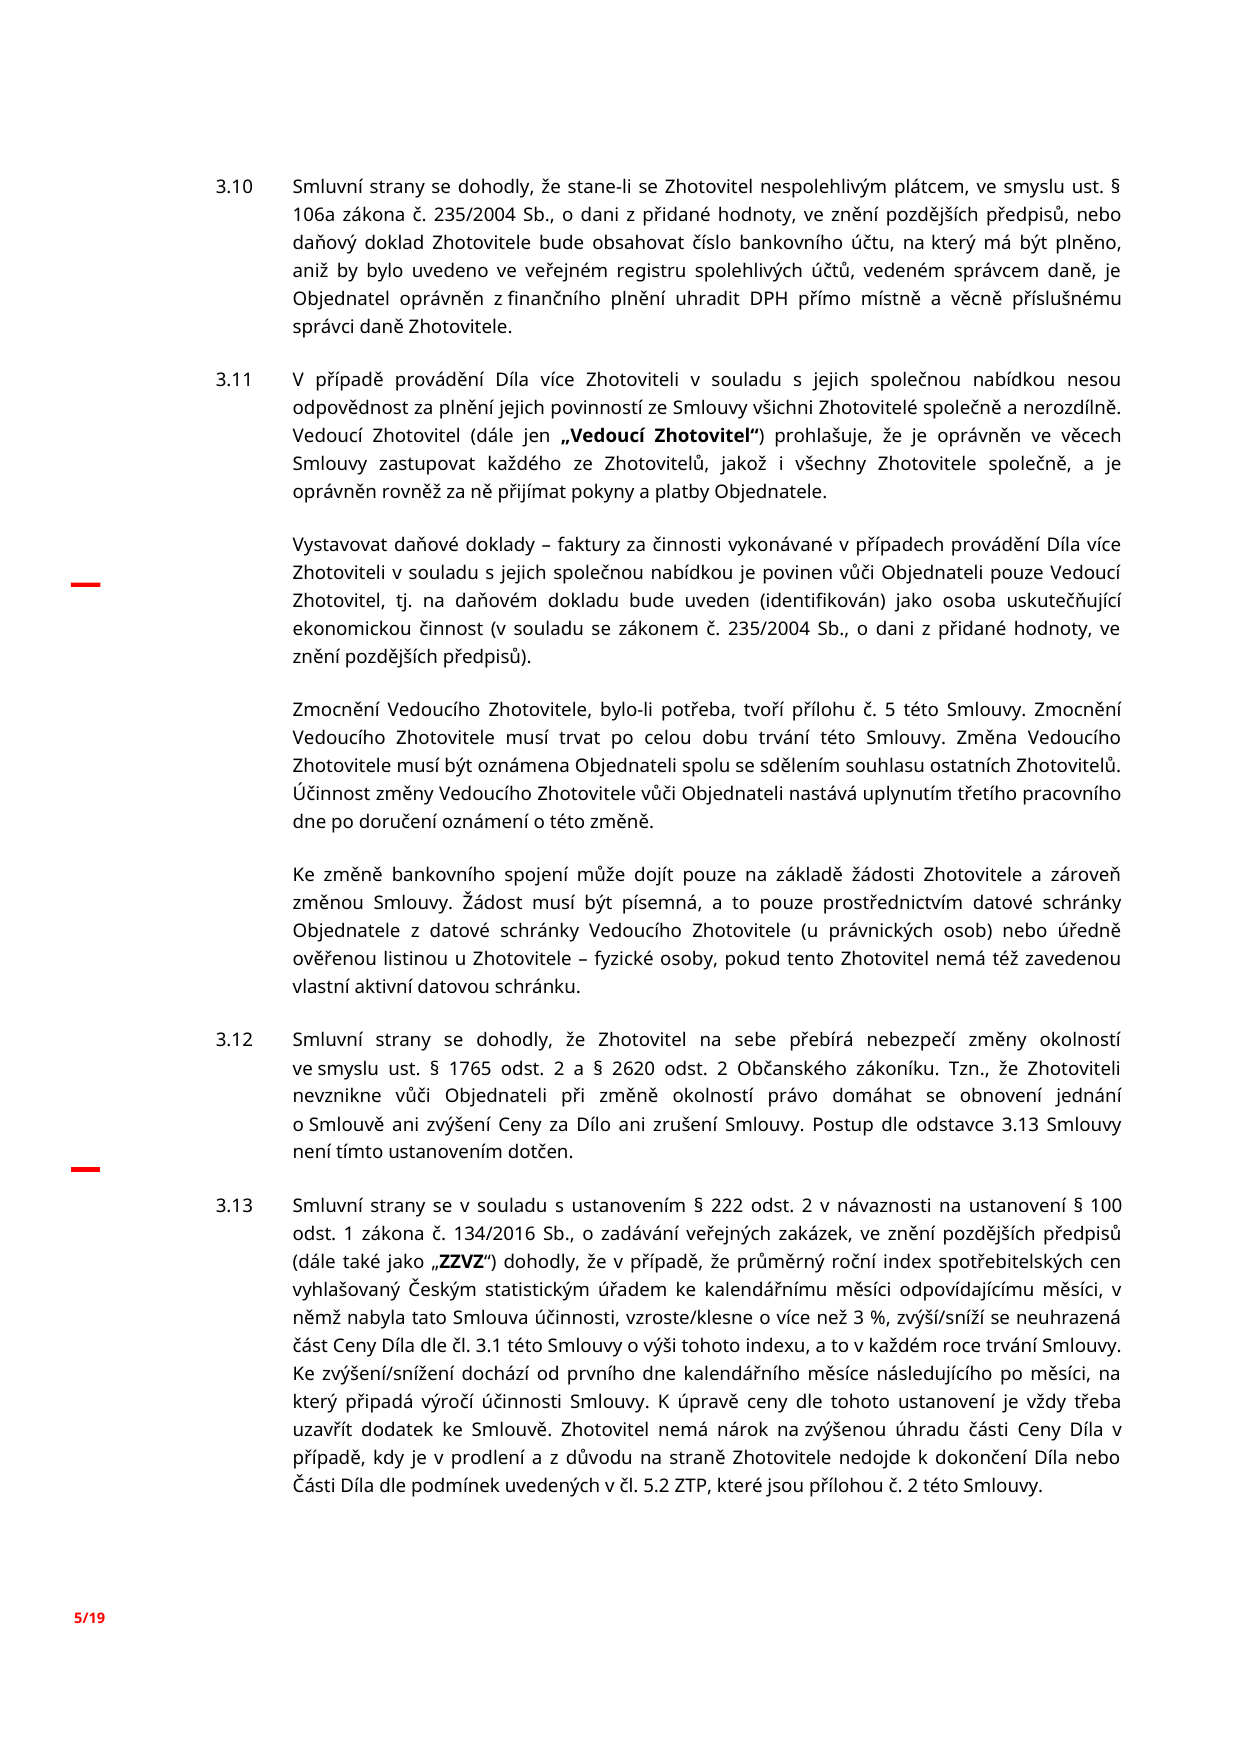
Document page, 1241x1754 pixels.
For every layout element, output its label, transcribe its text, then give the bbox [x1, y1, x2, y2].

text Smluvní strany se dohodly, že stane-li se Zhotovitel nespolehlivým plátcem, ve smyslu ust. § 106a zákona č. 235/2004 Sb., o dani z přidané hodnoty, ve znění pozdějších předpisů, nebo daňový doklad Zhotovitele bude obsahovat číslo bankovního účtu, na který má být plněno, aniž by bylo uvedeno ve veřejném registru spolehlivých účtů, vedeném správcem daně, je Objednatel oprávněn z finančního plnění uhradit DPH přímo místně a věcně příslušnému správci daně Zhotovitele. [216, 173, 1122, 339]
list Ke změně bankovního spojení může dojít pouze na základě žádosti Zhotovitele a zároveň změnou Smlouvy. Žádost musí být písemná, a to pouze prostřednictvím datové schránky Objednatele z datové schránky Vedoucího Zhotovitele (u právnických osob) nebo úředně ověřenou listinou u Zhotovitele – fyzické osoby, pokud tento Zhotovitel nemá též zavedenou vlastní aktivní datovou schránku. [292, 862, 1122, 999]
list Zmocnění Vedoucího Zhotovitele, bylo-li potřeba, tvoří přílohu č. 5 této Smlouvy. Zmocnění Vedoucího Zhotovitele musí trvat po celou dobu trvání této Smlouvy. Změna Vedoucího Zhotovitele musí být oznámena Objednateli spolu se sdělením souhlasu ostatních Zhotovitelů. Účinnost změny Vedoucího Zhotovitele vůči Objednateli nastává uplynutím třetího pracovního dne po doručení oznámení o této změně. [292, 697, 1122, 834]
text V případě provádění Díla více Zhotoviteli v souladu s jejich společnou nabídkou nesou odpovědnost za plnění jejich povinností ze Smlouvy všichni Zhotovitelé společně a nerozdílně. Vedoucí Zhotovitel (dále jen „Vedoucí Zhotovitel“) prohlašuje, že je oprávněn ve věcech Smlouvy zastupovat každého ze Zhotovitelů, jakož i všechny Zhotovitele společně, a je oprávněn rovněž za ně přijímat pokyny a platby Objednatele. [216, 366, 1122, 504]
text Smluvní strany se v souladu s ustanovením § 222 odst. 2 v návaznosti na ustanovení § 100 odst. 1 zákona č. 134/2016 Sb., o zadávání veřejných zakázek, ve znění pozdějších předpisů (dále také jako „ZZVZ“) dohodly, že v případě, že průměrný roční index spotřebitelských cen vyhlašovaný Českým statistickým úřadem ke kalendářnímu měsíci odpovídajícímu měsíci, v němž nabyla tato Smlouva účinnosti, vzroste/klesne o více než 3 %, zvýší/sníží se neuhrazená část Ceny Díla dle čl. 3.1 této Smlouvy o výši tohoto indexu, a to v každém roce trvání Smlouvy. Ke zvýšení/snížení dochází od prvního dne kalendářního měsíce následujícího po měsíci, na který připadá výročí účinnosti Smlouvy. K úpravě ceny dle tohoto ustanovení je vždy třeba uzavřít dodatek ke Smlouvě. Zhotovitel nemá nárok na zvýšenou úhradu části Ceny Díla v případě, kdy je v prodlení a z důvodu na straně Zhotovitele nedojde k dokončení Díla nebo Části Díla dle podmínek uvedených v čl. 5.2 ZTP, které jsou přílohou č. 2 této Smlouvy. [216, 1192, 1122, 1498]
list Vystavovat daňové doklady – faktury za činnosti vykonávané v případech provádění Díla více Zhotoviteli v souladu s jejich společnou nabídkou je povinen vůči Objednateli pouze Vedoucí Zhotovitel, tj. na daňovém dokladu bude uveden (identifikován) jako osoba uskutečňující ekonomickou činnost (v souladu se zákonem č. 235/2004 Sb., o dani z přidané hodnoty, ve znění pozdějších předpisů). [292, 531, 1122, 669]
text Smluvní strany se dohodly, že Zhotovitel na sebe přebírá nebezpečí změny okolností ve smyslu ust. § 1765 odst. 2 a § 2620 odst. 2 Občanského zákoníku. Tzn., že Zhotoviteli nevznikne vůči Objednateli při změně okolností právo domáhat se obnovení jednání o Smlouvě ani zvýšení Ceny za Dílo ani zrušení Smlouvy. Postup dle odstavce 3.13 Smlouvy není tímto ustanovením dotčen. [216, 1027, 1122, 1164]
